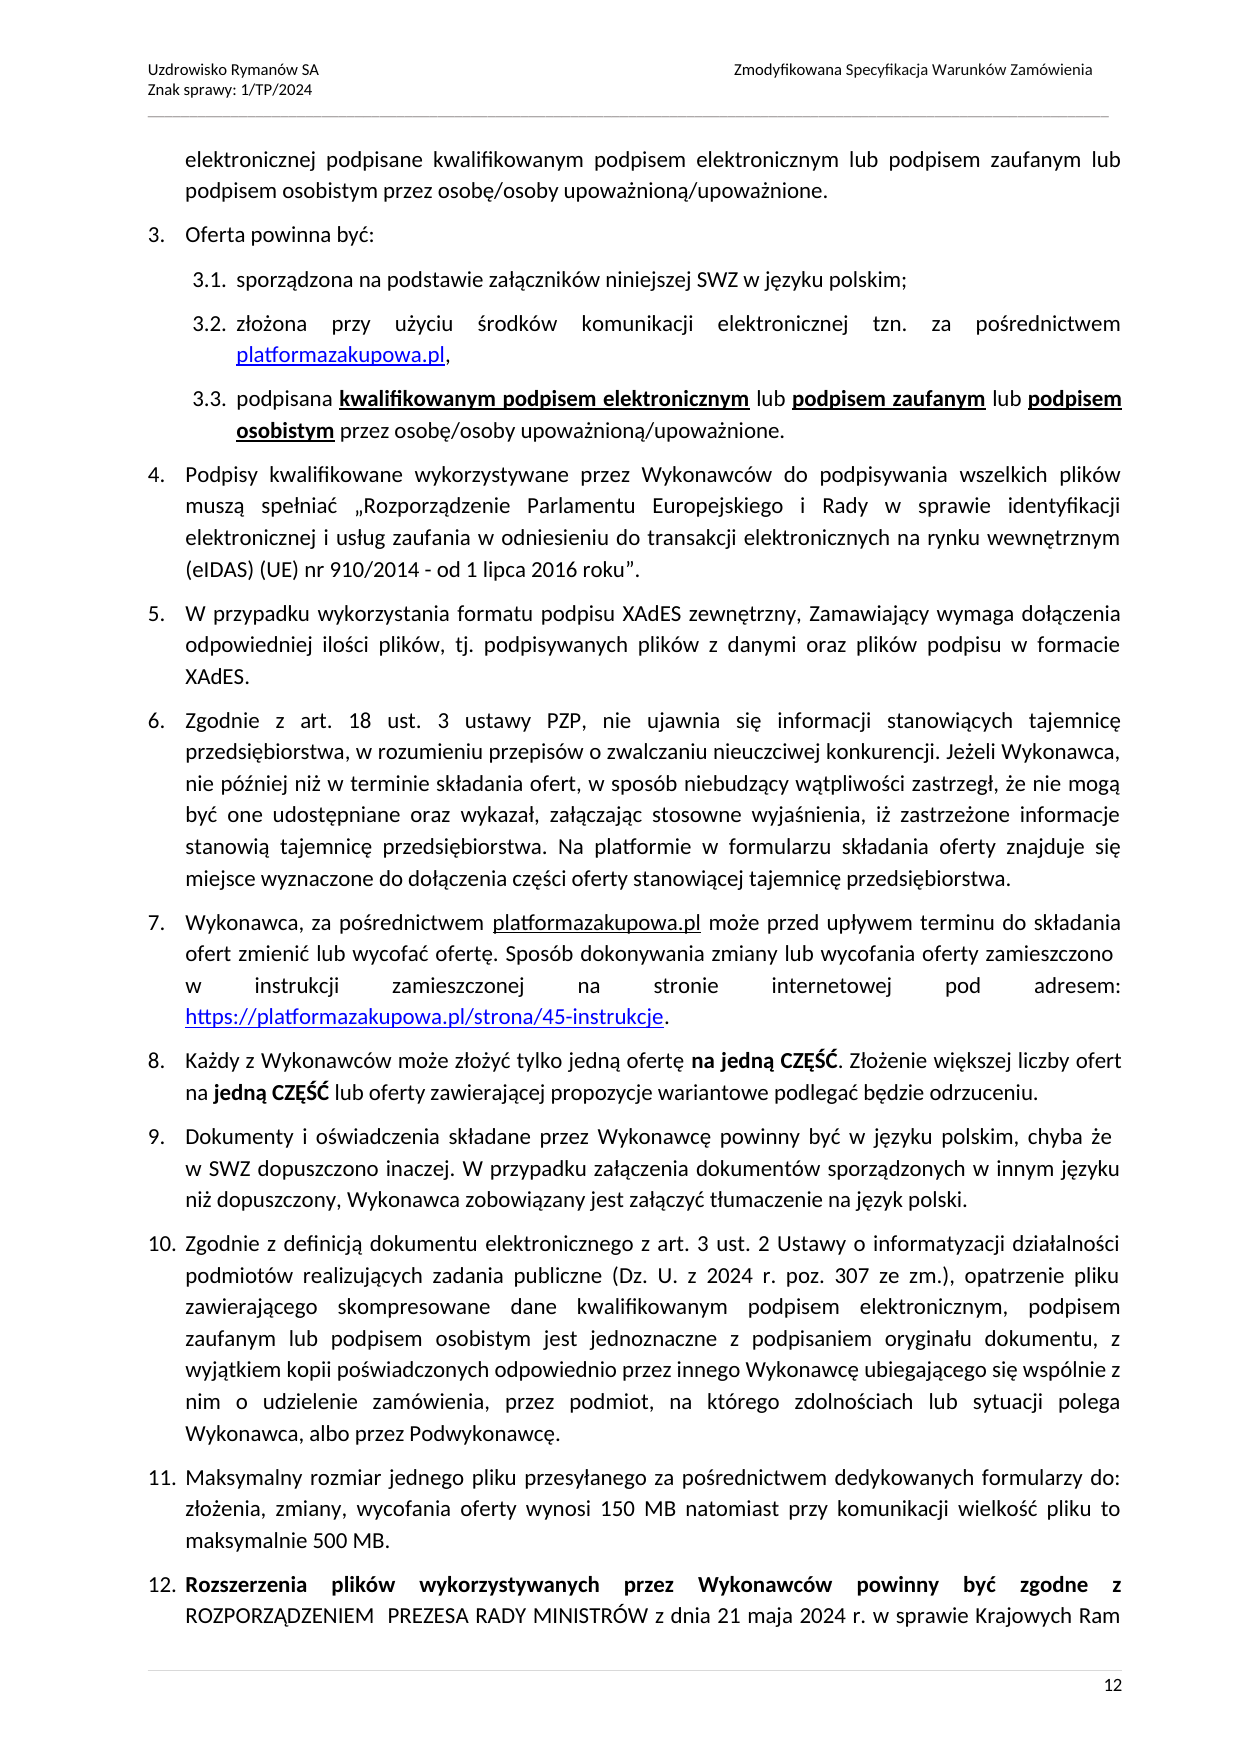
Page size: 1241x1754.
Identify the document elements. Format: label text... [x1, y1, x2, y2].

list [148, 145, 1122, 204]
list sporządzona na podstawie załączników niniejszej SWZ w języku polskim; [192, 265, 1122, 293]
list Maksymalny rozmiar jednego pliku przesyłanego za pośrednictwem dedykowanych formularzy do: złożenia, zmiany, wycofania oferty wynosi 150 MB natomiast przy komunikacji wielkość pliku to maksymalnie 500 MB. [148, 1463, 1122, 1554]
list Zgodnie z definicją dokumentu elektronicznego z art. 3 ust. 2 Ustawy o informatyzacji działalności podmiotów realizujących zadania publiczne (Dz. U. z 2024 r. poz. 307 ze zm.), opatrzenie pliku zawierającego skompresowane dane kwalifikowanym podpisem elektronicznym, podpisem zaufanym lub podpisem osobistym jest jednoznaczne z podpisaniem oryginału dokumentu, z wyjątkiem kopii poświadczonych odpowiednio przez innego Wykonawcę ubiegającego się wspólnie z nim o udzielenie zamówienia, przez podmiot, na którego zdolnościach lub sytuacji polega Wykonawca, albo przez Podwykonawcę. [148, 1229, 1122, 1447]
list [148, 1570, 1122, 1629]
list Dokumenty i oświadczenia składane przez Wykonawcę powinny być w języku polskim, chyba że w SWZ dopuszczono inaczej. W przypadku załączenia dokumentów sporządzonych w innym języku niż dopuszczony, Wykonawca zobowiązany jest załączyć tłumaczenie na język polski. [148, 1122, 1122, 1213]
list W przypadku wykorzystania formatu podpisu XAdES zewnętrzny, Zamawiający wymaga dołączenia odpowiedniej ilości plików, tj. podpisywanych plików z danymi oraz plików podpisu w formacie XAdES. [148, 599, 1122, 690]
list złożona przy użyciu środków komunikacji elektronicznej tzn. za pośrednictwem platformazakupowa.pl, [192, 309, 1122, 368]
list podpisana kwalifikowanym podpisem elektronicznym lub podpisem zaufanym lub podpisem osobistym przez osobę/osoby upoważnioną/upoważnione. [192, 384, 1122, 444]
list Wykonawca, za pośrednictwem platformazakupowa.pl może przed upływem terminu do składania ofert zmienić lub wycofać ofertę. Sposób dokonywania zmiany lub wycofania oferty zamieszczono w instrukcji zamieszczonej na stronie internetowej pod adresem: https://platformazakupowa.pl/strona/45-instrukcje. [148, 908, 1122, 1031]
list Podpisy kwalifikowane wykorzystywane przez Wykonawców do podpisywania wszelkich plików muszą spełniać „Rozporządzenie Parlamentu Europejskiego i Rady w sprawie identyfikacji elektronicznej i usług zaufania w odniesieniu do transakcji elektronicznych na rynku wewnętrznym (eIDAS) (UE) nr 910/2014 - od 1 lipca 2016 roku”. [148, 460, 1122, 583]
list Każdy z Wykonawców może złożyć tylko jedną ofertę na jedną CZĘŚĆ. Złożenie większej liczby ofert na jedną CZĘŚĆ lub oferty zawierającej propozycje wariantowe podlegać będzie odrzuceniu. [148, 1047, 1122, 1106]
list Zgodnie z art. 18 ust. 3 ustawy PZP, nie ujawnia się informacji stanowiących tajemnicę przedsiębiorstwa, w rozumieniu przepisów o zwalczaniu nieuczciwej konkurencji. Jeżeli Wykonawca, nie później niż w terminie składania ofert, w sposób niebudzący wątpliwości zastrzegł, że nie mogą być one udostępniane oraz wykazał, załączając stosowne wyjaśnienia, iż zastrzeżone informacje stanowią tajemnicę przedsiębiorstwa. Na platformie w formularzu składania oferty znajduje się miejsce wyznaczone do dołączenia części oferty stanowiącej tajemnicę przedsiębiorstwa. [148, 706, 1122, 892]
list Oferta powinna być: [148, 221, 1122, 249]
